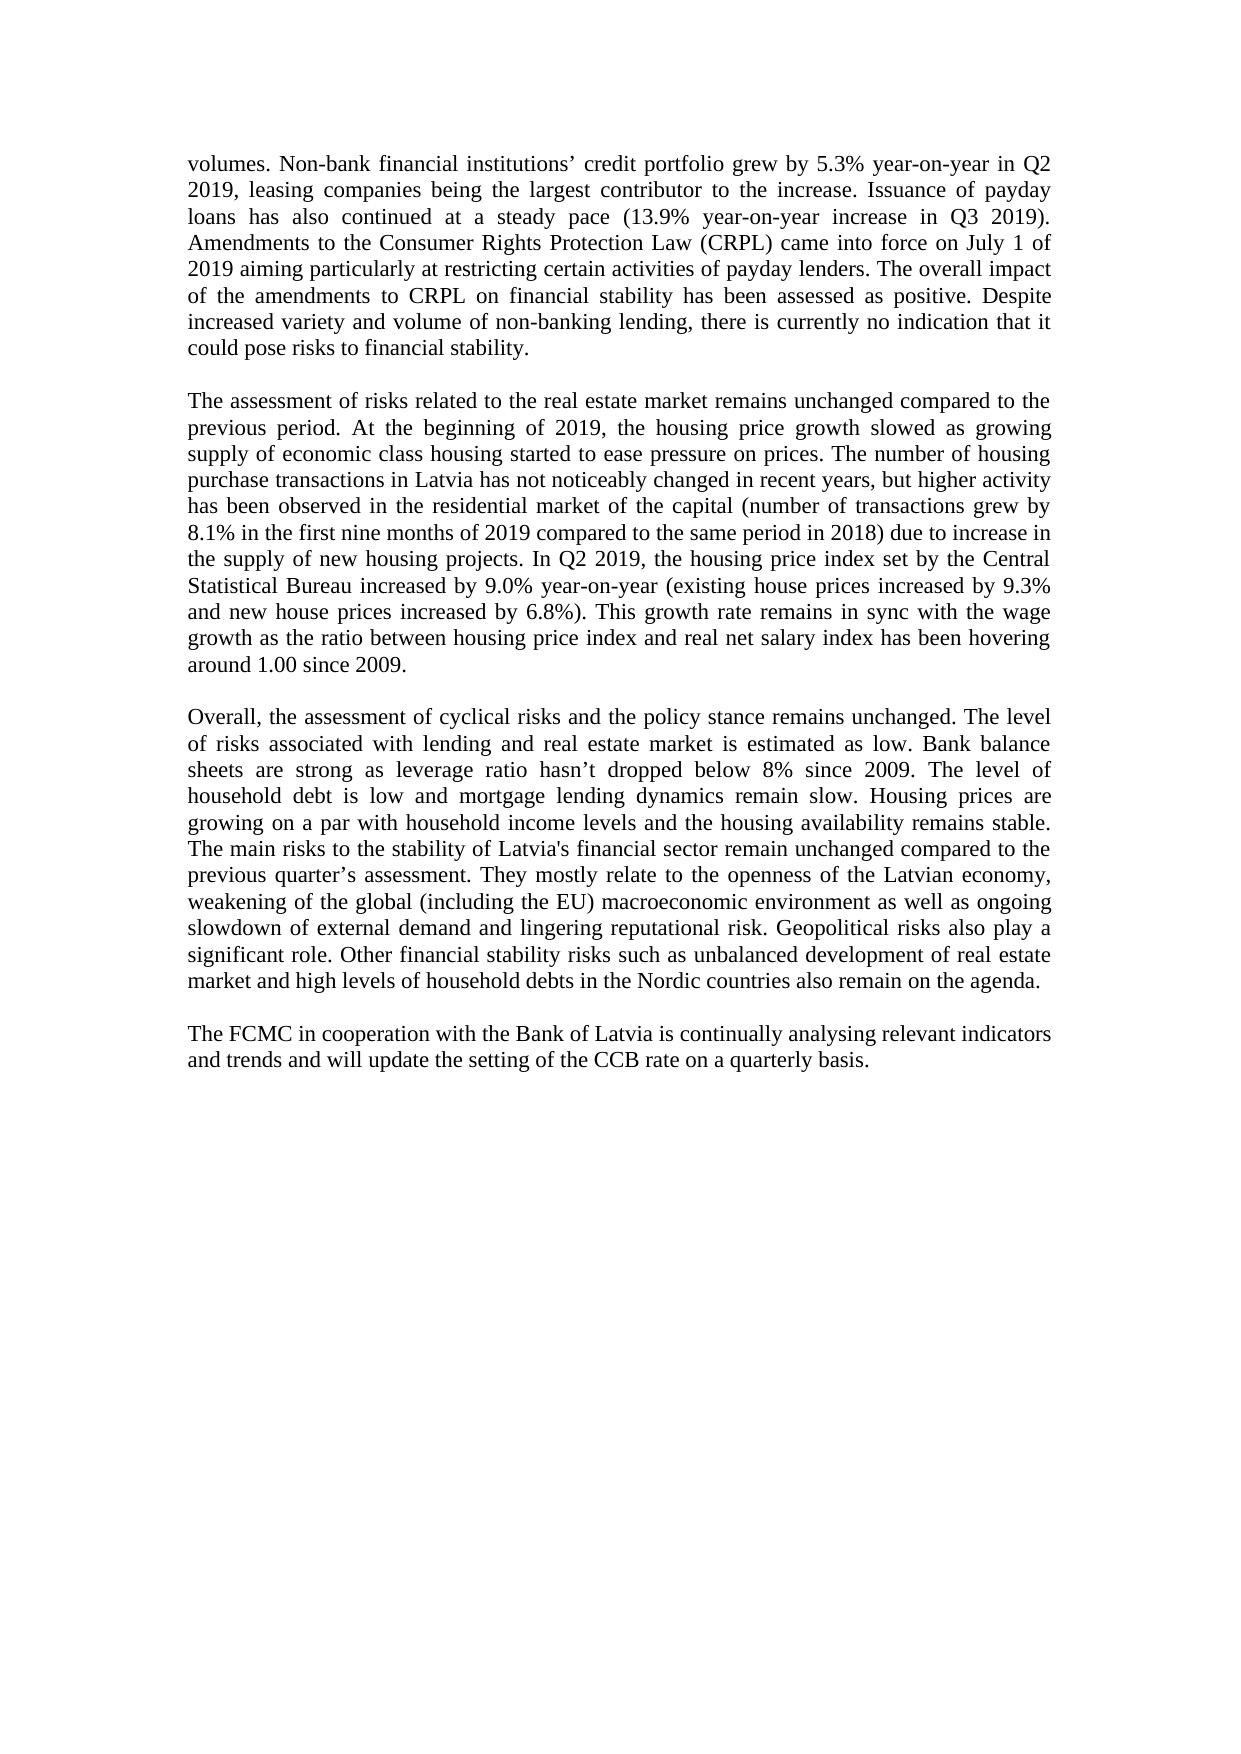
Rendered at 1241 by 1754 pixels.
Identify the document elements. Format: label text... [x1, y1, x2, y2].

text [187, 150, 1053, 361]
text The assessment of risks related to the real estate market remains unchanged compared to the previous period. At the beginning of 2019, the housing price growth slowed as growing supply of economic class housing started to ease pressure on prices. The number of housing purchase transactions in Latvia has not noticeably changed in recent years, but higher activity has been observed in the residential market of the capital (number of transactions grew by 8.1% in the first nine months of 2019 compared to the same period in 2018) due to increase in the supply of new housing projects. In Q2 2019, the housing price index set by the Central Statistical Bureau increased by 9.0% year-on-year (existing house prices increased by 9.3% and new house prices increased by 6.8%). This growth rate remains in sync with the wage growth as the ratio between housing price index and real net salary index has been hovering around 1.00 since 2009. [187, 387, 1053, 677]
text The FCMC in cooperation with the Bank of Latvia is continually analysing relevant indicators and trends and will update the setting of the CCB rate on a quarterly basis. [187, 1020, 1053, 1072]
text Overall, the assessment of cyclical risks and the policy stance remains unchanged. The level of risks associated with lending and real estate market is estimated as low. Bank balance sheets are strong as leverage ratio hasn’t dropped below 8% since 2009. The level of household debt is low and mortgage lending dynamics remain slow. Housing prices are growing on a par with household income levels and the housing availability remains stable. The main risks to the stability of Latvia's financial sector remain unchanged compared to the previous quarter’s assessment. They mostly relate to the openness of the Latvian economy, weakening of the global (including the EU) macroeconomic environment as well as ongoing slowdown of external demand and lingering reputational risk. Geopolitical risks also play a significant role. Other financial stability risks such as unbalanced development of real estate market and high levels of household debts in the Nordic countries also remain on the agenda. [187, 703, 1053, 993]
